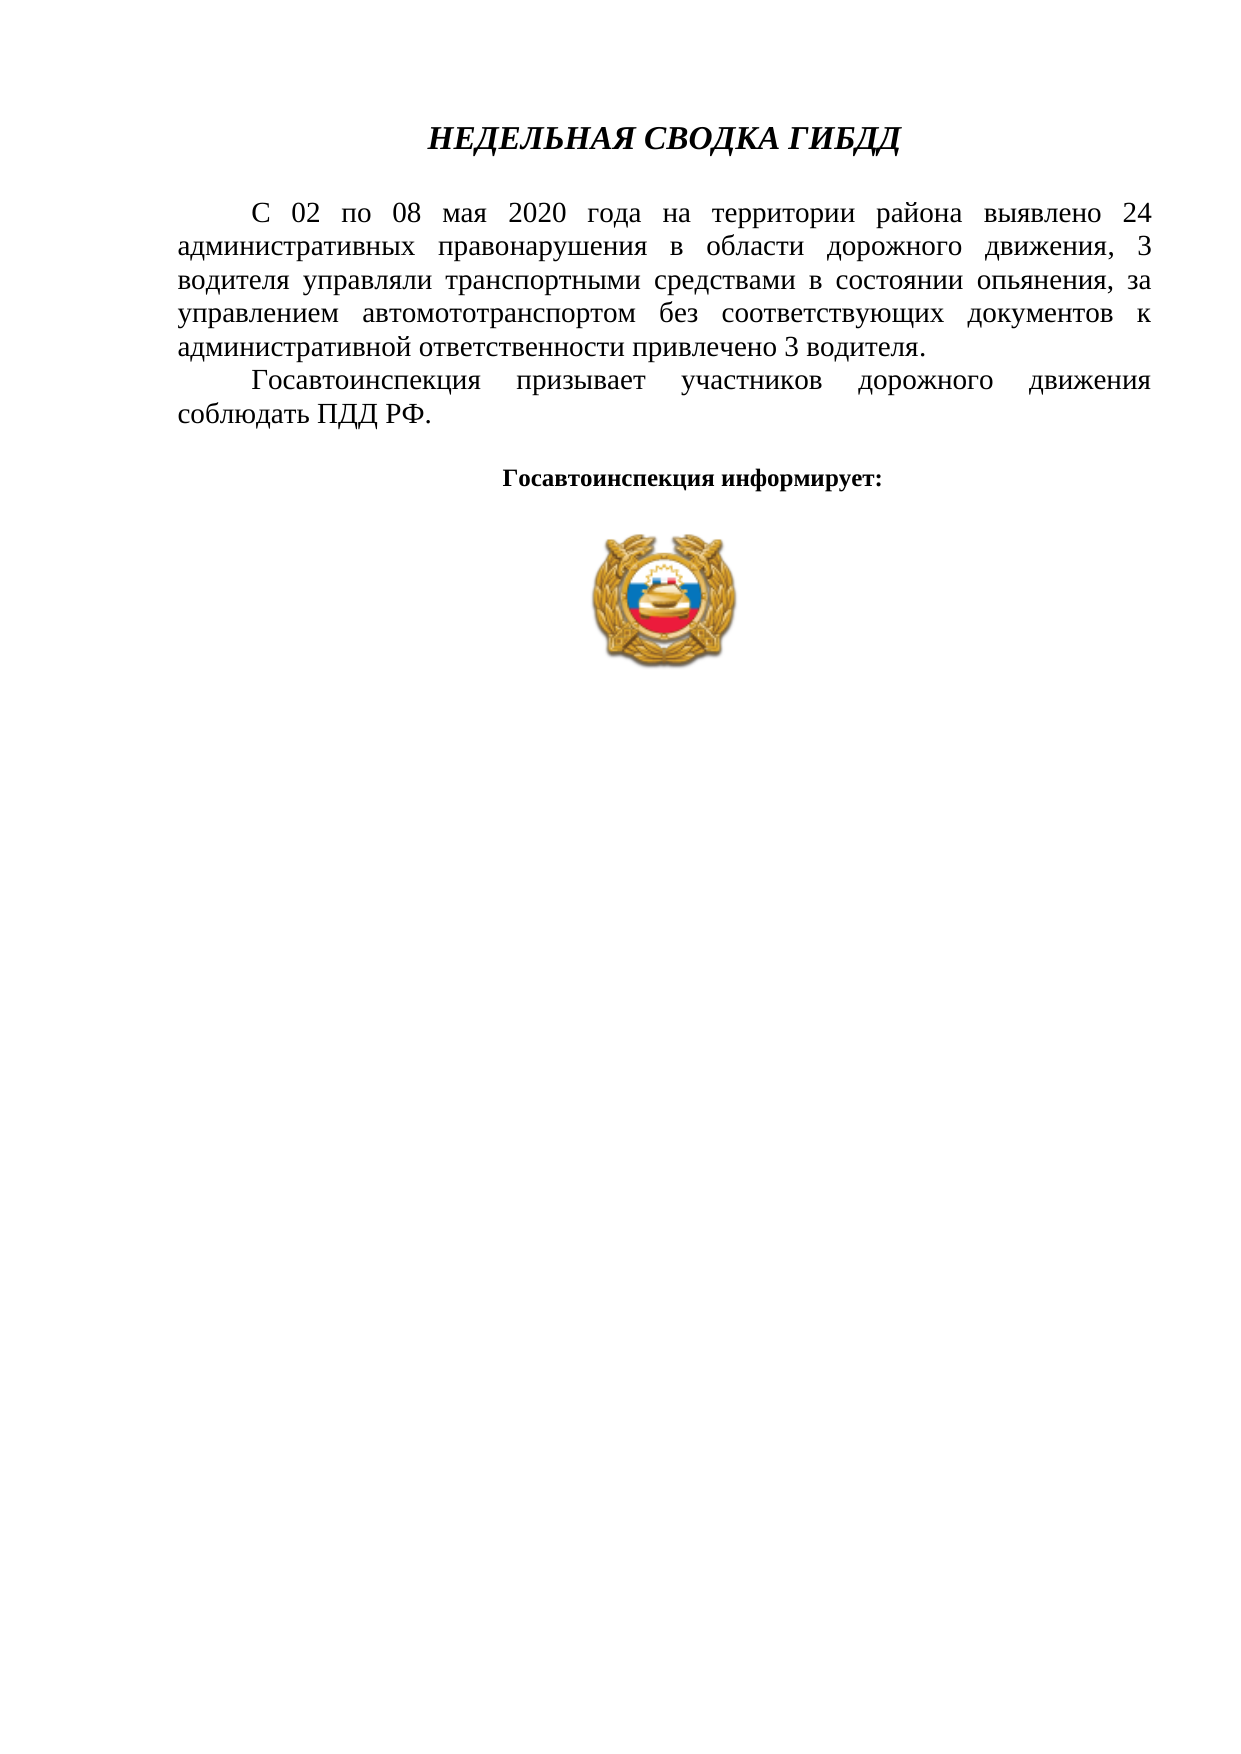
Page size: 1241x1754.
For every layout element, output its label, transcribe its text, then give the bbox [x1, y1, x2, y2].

text Госавтоинспекция призывает участников дорожного движения соблюдать ПДД РФ. [177, 362, 1152, 429]
text Госавтоинспекция информирует: [177, 463, 1152, 492]
text НЕДЕЛЬНАЯ СВОДКА ГИБДД [177, 118, 1152, 156]
text С 02 по 08 мая 2020 года на территории района выявлено 24 административных правонарушения в области дорожного движения, 3 водителя управляли транспортными средствами в состоянии опьянения, за управлением автомототранспортом без соответствующих документов к административной ответственности привлечено 3 водителя. [177, 195, 1152, 362]
picture [549, 491, 780, 710]
